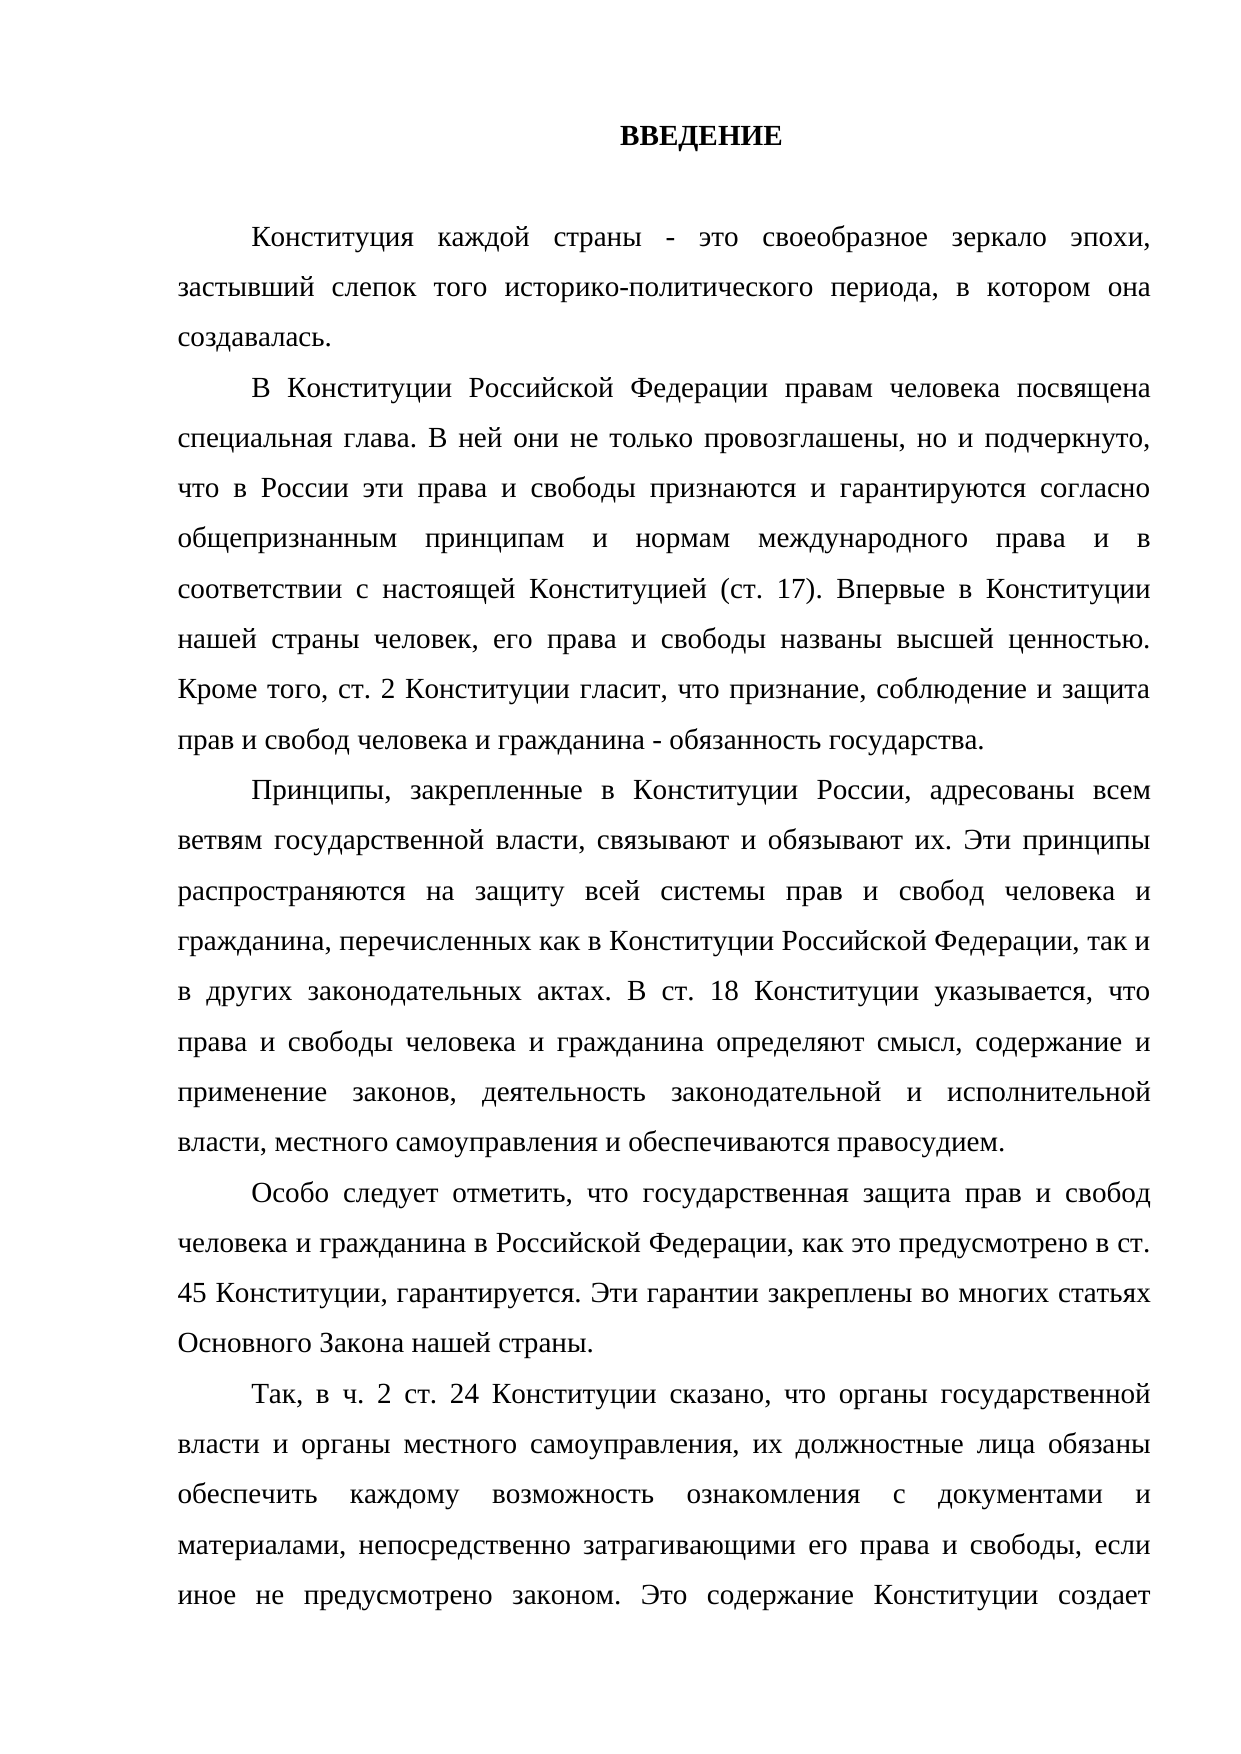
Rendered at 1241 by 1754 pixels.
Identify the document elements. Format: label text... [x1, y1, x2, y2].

text В Конституции Российской Федерации правам человека посвящена специальная глава. В ней они не только провозглашены, но и подчеркнуто, что в России эти права и свободы признаются и гарантируются согласно общепризнанным принципам и нормам международного права и в соответствии с настоящей Конституцией (ст. 17). Впервые в Конституции нашей страны человек, его права и свободы названы высшей ценностью. Кроме того, ст. 2 Конституции гласит, что признание, соблюдение и защита прав и свобод человека и гражданина - обязанность государства. [177, 370, 1152, 755]
text Конституция каждой страны - это своеобразное зеркало эпохи, застывший слепок того историко-политического периода, в котором она создавалась. [177, 219, 1152, 353]
text Принципы, закрепленные в Конституции России, адресованы всем ветвям государственной власти, связывают и обязывают их. Эти принципы распространяются на защиту всей системы прав и свобод человека и гражданина, перечисленных как в Конституции Российской Федерации, так и в других законодательных актах. В ст. 18 Конституции указывается, что права и свободы человека и гражданина определяют смысл, содержание и применение законов, деятельность законодательной и исполнительной власти, местного самоуправления и обеспечиваются правосудием. [177, 772, 1152, 1158]
text ВВЕДЕНИЕ [177, 118, 1152, 152]
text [177, 1376, 1152, 1611]
text Особо следует отметить, что государственная защита прав и свобод человека и гражданина в Российской Федерации, как это предусмотрено в ст. 45 Конституции, гарантируется. Эти гарантии закреплены во многих статьях Основного Закона нашей страны. [177, 1175, 1152, 1359]
